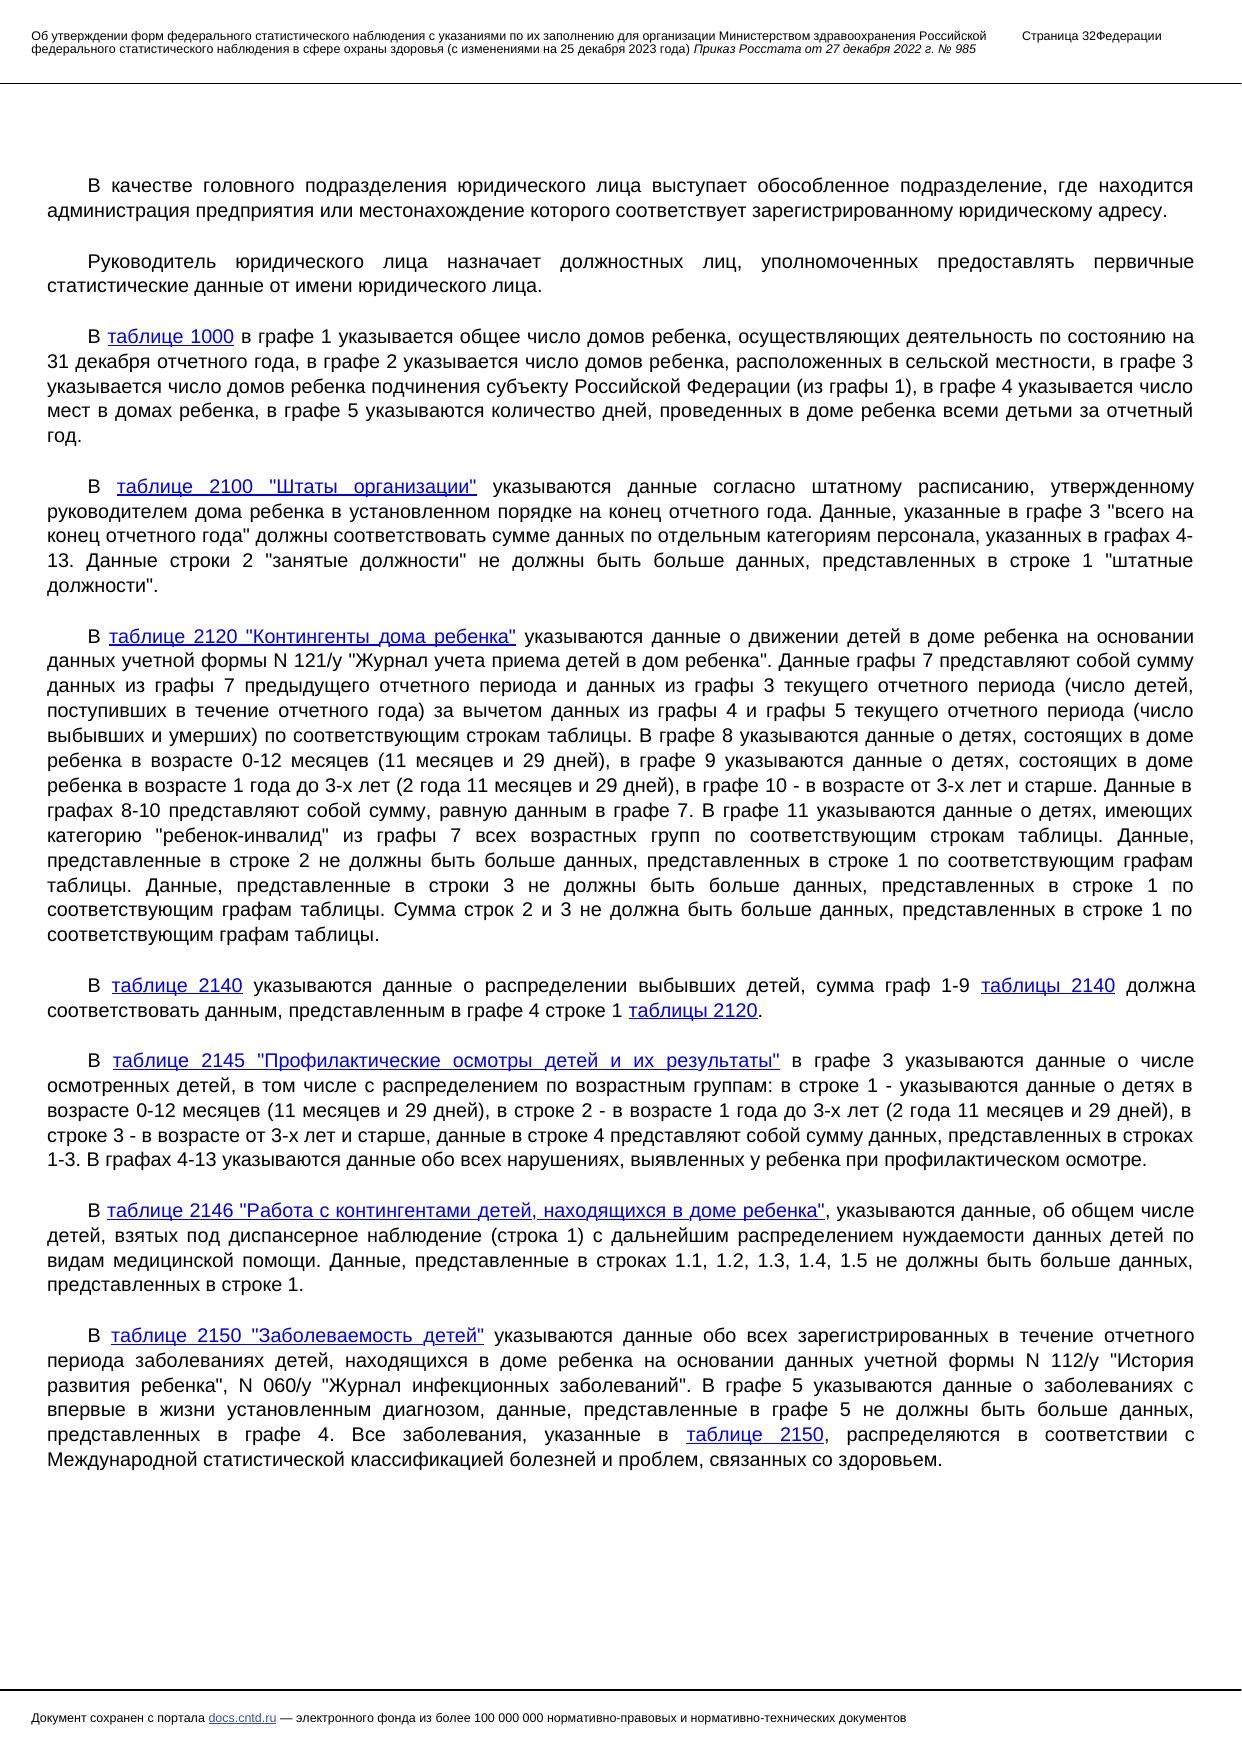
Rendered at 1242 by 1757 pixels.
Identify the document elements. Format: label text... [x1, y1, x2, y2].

text В качестве головного подразделения юридического лица выступает обособленное подразделение, где находится администрация предприятия или местонахождение которого соответствует зарегистрированному юридическому адресу. [47, 174, 1195, 222]
text В таблице 2100 "Штаты организации" указываются данные согласно штатному расписанию, утвержденному руководителем дома ребенка в установленном порядке на конец отчетного года. Данные, указанные в графе 3 "всего на конец отчетного года" должны соответствовать сумме данных по отдельным категориям персонала, указанных в графах 4-13. Данные строки 2 "занятые должности" не должны быть больше данных, представленных в строке 1 "штатные должности". [47, 474, 1195, 597]
text В таблице 2146 "Работа с контингентами детей, находящихся в доме ребенка", указываются данные, об общем числе детей, взятых под диспансерное наблюдение (строка 1) с дальнейшим распределением нуждаемости данных детей по видам медицинской помощи. Данные, представленные в строках 1.1, 1.2, 1.3, 1.4, 1.5 не должны быть больше данных, представленных в строке 1. [47, 1199, 1195, 1296]
text В таблице 2140 указываются данные о распределении выбывших детей, сумма граф 1-9 таблицы 2140 должна соответствовать данным, представленным в графе 4 строке 1 таблицы 2120. [47, 973, 1195, 1021]
text В таблице 1000 в графе 1 указывается общее число домов ребенка, осуществляющих деятельность по состоянию на 31 декабря отчетного года, в графе 2 указывается число домов ребенка, расположенных в сельской местности, в графе 3 указывается число домов ребенка подчинения субъекту Российской Федерации (из графы 1), в графе 4 указывается число мест в домах ребенка, в графе 5 указываются количество дней, проведенных в доме ребенка всеми детьми за отчетный год. [47, 325, 1195, 447]
text В таблице 2120 "Контингенты дома ребенка" указываются данные о движении детей в доме ребенка на основании данных учетной формы N 121/у "Журнал учета приема детей в дом ребенка". Данные графы 7 представляют собой сумму данных из графы 7 предыдущего отчетного периода и данных из графы 3 текущего отчетного периода (число детей, поступивших в течение отчетного года) за вычетом данных из графы 4 и графы 5 текущего отчетного периода (число выбывших и умерших) по соответствующим строкам таблицы. В графе 8 указываются данные о детях, состоящих в доме ребенка в возрасте 0-12 месяцев (11 месяцев и 29 дней), в графе 9 указываются данные о детях, состоящих в доме ребенка в возрасте 1 года до 3-х лет (2 года 11 месяцев и 29 дней), в графе 10 - в возрасте от 3-х лет и старше. Данные в графах 8-10 представляют собой сумму, равную данным в графе 7. В графе 11 указываются данные о детях, имеющих категорию "ребенок-инвалид" из графы 7 всех возрастных групп по соответствующим строкам таблицы. Данные, представленные в строке 2 не должны быть больше данных, представленных в строке 1 по соответствующим графам таблицы. Данные, представленные в строки 3 не должны быть больше данных, представленных в строке 1 по соответствующим графам таблицы. Сумма строк 2 и 3 не должна быть больше данных, представленных в строке 1 по соответствующим графам таблицы. [47, 624, 1195, 946]
text В таблице 2150 "Заболеваемость детей" указываются данные обо всех зарегистрированных в течение отчетного периода заболеваниях детей, находящихся в доме ребенка на основании данных учетной формы N 112/у "История развития ребенка", N 060/у "Журнал инфекционных заболеваний". В графе 5 указываются данные о заболеваниях с впервые в жизни установленным диагнозом, данные, представленные в графе 5 не должны быть больше данных, представленных в графе 4. Все заболевания, указанные в таблице 2150, распределяются в соответствии с Международной статистической классификацией болезней и проблем, связанных со здоровьем. [47, 1324, 1195, 1471]
text В таблице 2145 "Профилактические осмотры детей и их результаты" в графе 3 указываются данные о числе осмотренных детей, в том числе с распределением по возрастным группам: в строке 1 - указываются данные о детях в возрасте 0-12 месяцев (11 месяцев и 29 дней), в строке 2 - в возрасте 1 года до 3-х лет (2 года 11 месяцев и 29 дней), в строке 3 - в возрасте от 3-х лет и старше, данные в строке 4 представляют собой сумму данных, представленных в строках 1-3. В графах 4-13 указываются данные обо всех нарушениях, выявленных у ребенка при профилактическом осмотре. [47, 1049, 1195, 1171]
text Руководитель юридического лица назначает должностных лиц, уполномоченных предоставлять первичные статистические данные от имени юридического лица. [47, 249, 1195, 297]
